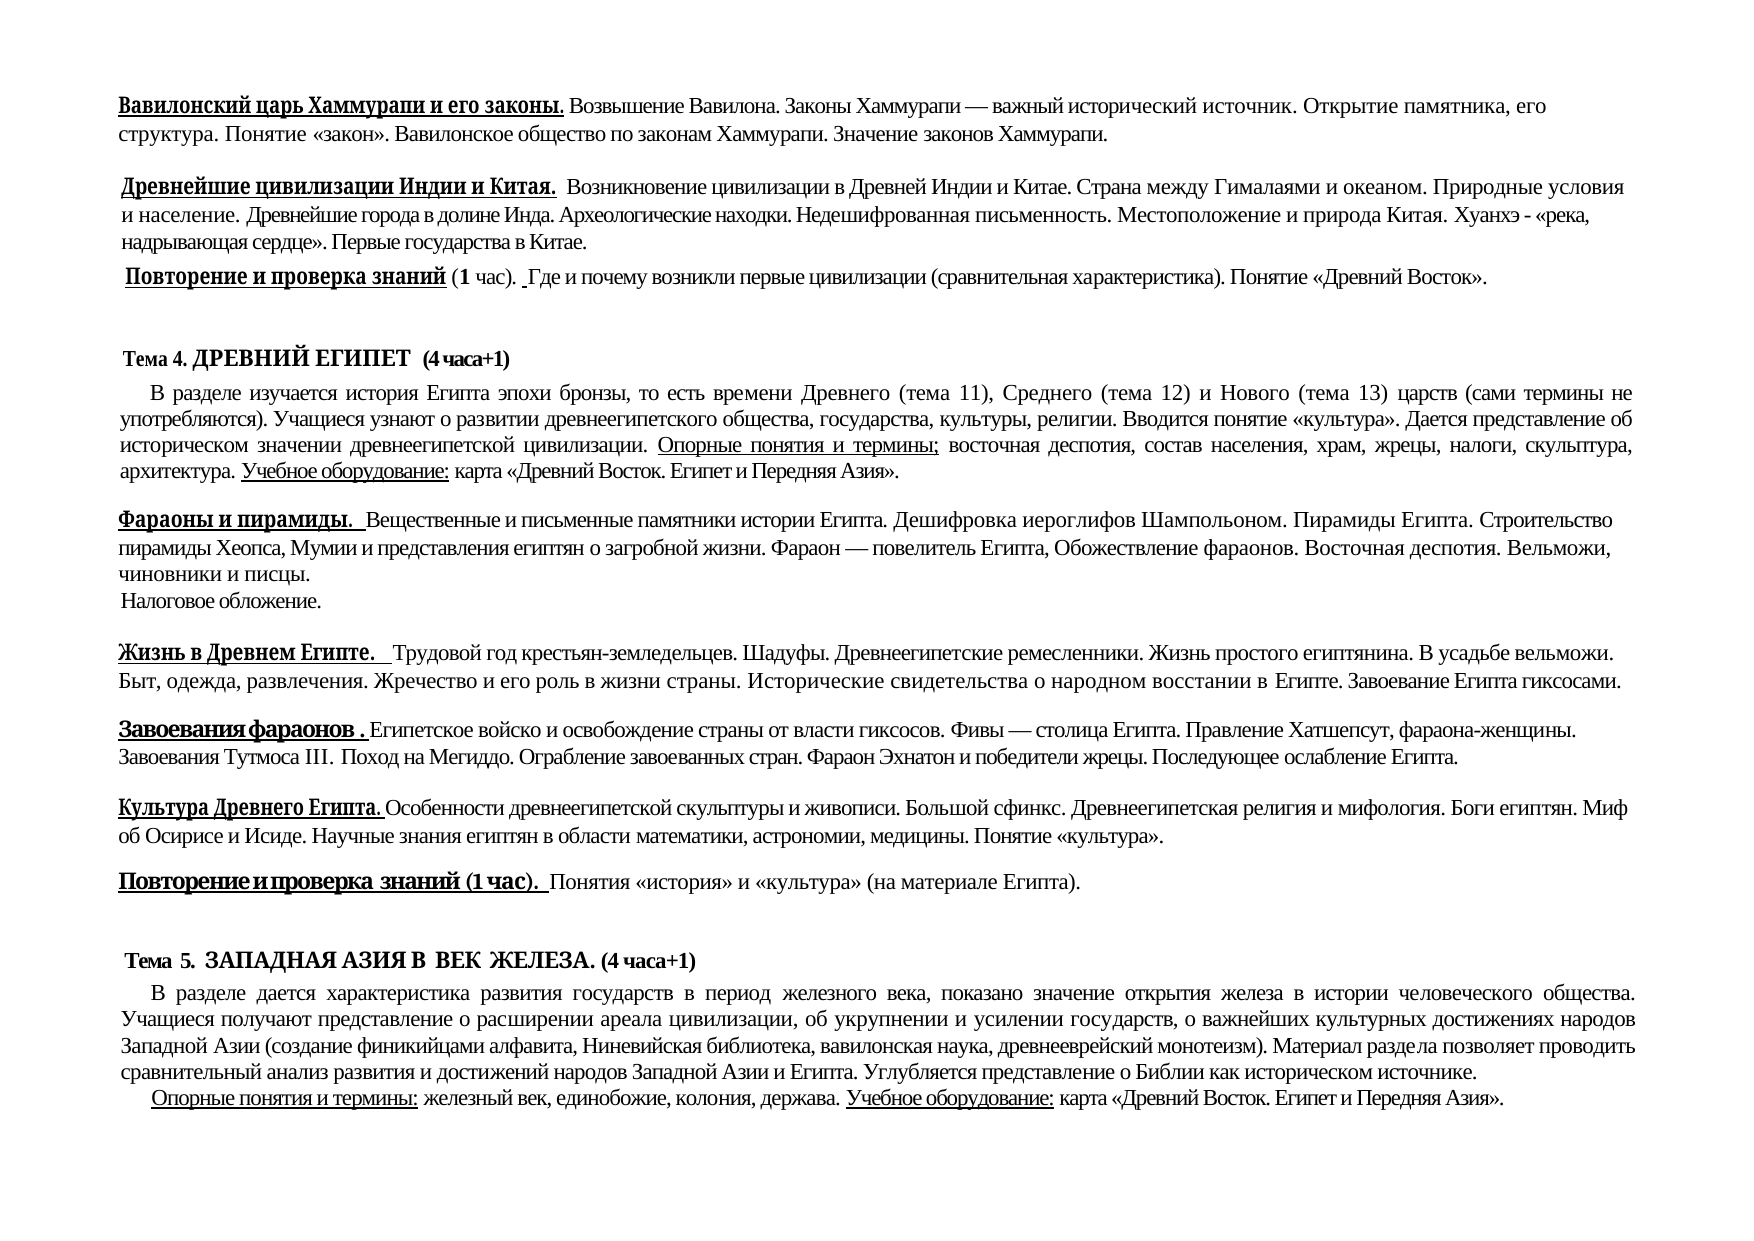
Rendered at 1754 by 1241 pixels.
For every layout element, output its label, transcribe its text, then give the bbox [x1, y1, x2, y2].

text Завоевания фараонов . Египетское войско и освобождение страны от власти гиксосов. Фивы — столица Египта. Правление Хатшепсут, фараона-женщины. Завоевания Тутмоса III. Поход на Мегиддо. Ограбление завоеванных стран. Фараон Эхнатон и победители жрецы. Последующее ослабление Египта. [118, 716, 1634, 770]
text Древнейшие цивилизации Индии и Китая. Возникновение цивилизации в Древней Индии и Китае. Страна между Гималаями и океаном. Природные условия и население. Древнейшие города в долине Инда. Археологические находки. Недешифрованная письменность. Местоположение и природа Китая. Хуанхэ - «река, надрывающая сердце». Первые государства в Китае. [121, 170, 1636, 254]
text Вавилонский царь Хаммурапи и его законы. Возвышение Вавилона. Законы Хаммурапи — важный исторический источник. Открытие памятника, его структура. Понятие «закон». Вавилонское общество по законам Хаммурапи. Значение законов Хаммурапи. [118, 89, 1636, 146]
text Опорные понятия и термины: железный век, единобожие, колония, держава. Учебное оборудование: карта «Древний Восток. Египет и Передняя Азия». [121, 1084, 1635, 1111]
text Налоговое обложение. [120, 587, 1636, 614]
text Повторение и проверка знаний (1 час). Где и почему возникли первые цивилизации (сравнительная характеристика). Понятие «Древний Восток». [94, 260, 1636, 291]
text Жизнь в Древнем Египте. Трудовой год крестьян-земледельцев. Шадуфы. Древнеегипетские ремесленники. Жизнь простого египтянина. В усадьбе вельможи. Быт, одежда, развлечения. Жречество и его роль в жизни страны. Исторические свидетельства о народном восстании в Египте. Завоевание Египта гиксосами. [118, 636, 1633, 694]
text Повторение и проверка знаний (1 час). Понятия «история» и «культура» (на материале Египта). [118, 868, 1453, 895]
text Культура Древнего Египта. Особенности древнеегипетской скульптуры и живописи. Большой сфинкс. Древнеегипетская религия и мифология. Боги египтян. Миф об Осирисе и Исиде. Научные знания египтян в области математики, астрономии, медицины. Понятие «культура». [118, 791, 1636, 848]
text В разделе изучается история Египта эпохи бронзы, то есть времени Древнего (тема 11), Среднего (тема 12) и Нового (тема 13) царств (сами термины не употребляются). Учащиеся узнают о развитии древнеегипетского общества, государства, культуры, религии. Вводится понятие «культура». Дается представление об историческом значении древнеегипетской цивилизации. Опорные понятия и термины; восточная деспотия, состав населения, храм, жрецы, налоги, скульптура, архитектура. Учебное оборудование: карта «Древний Восток. Египет и Передняя Азия». [119, 378, 1633, 484]
text В разделе дается характеристика развития государств в период железного века, показано значение открытия железа в истории человеческого общества. Учащиеся получают представление о расширении ареала цивилизации, об укрупнении и усилении государств, о важнейших культурных достижениях народов Западной Азии (создание финикийцами алфавита, Ниневийская библиотека, вавилонская наука, древнееврейский монотеизм). Материал раздела позволяет проводить сравнительный анализ развития и достижений народов Западной Азии и Египта. Углубляется представление о Библии как историческом источнике. [120, 979, 1636, 1084]
text Тема 5. ЗАПАДНАЯ АЗИЯ В ВЕК ЖЕЛЕЗА. (4 часа+1) [124, 947, 1636, 974]
text Фараоны и пирамиды. Вещественные и письменные памятники истории Египта. Дешифровка иероглифов Шампольоном. Пирамиды Египта. Строительство пирамиды Хеопса, Мумии и представления египтян о загробной жизни. Фараон — повелитель Египта, Обожествление фараонов. Восточная деспотия. Вельможи, чиновники и писцы. [118, 503, 1633, 587]
text Тема 4. ДРЕВНИЙ ЕГИПЕТ (4 часа+1) [123, 345, 1636, 372]
